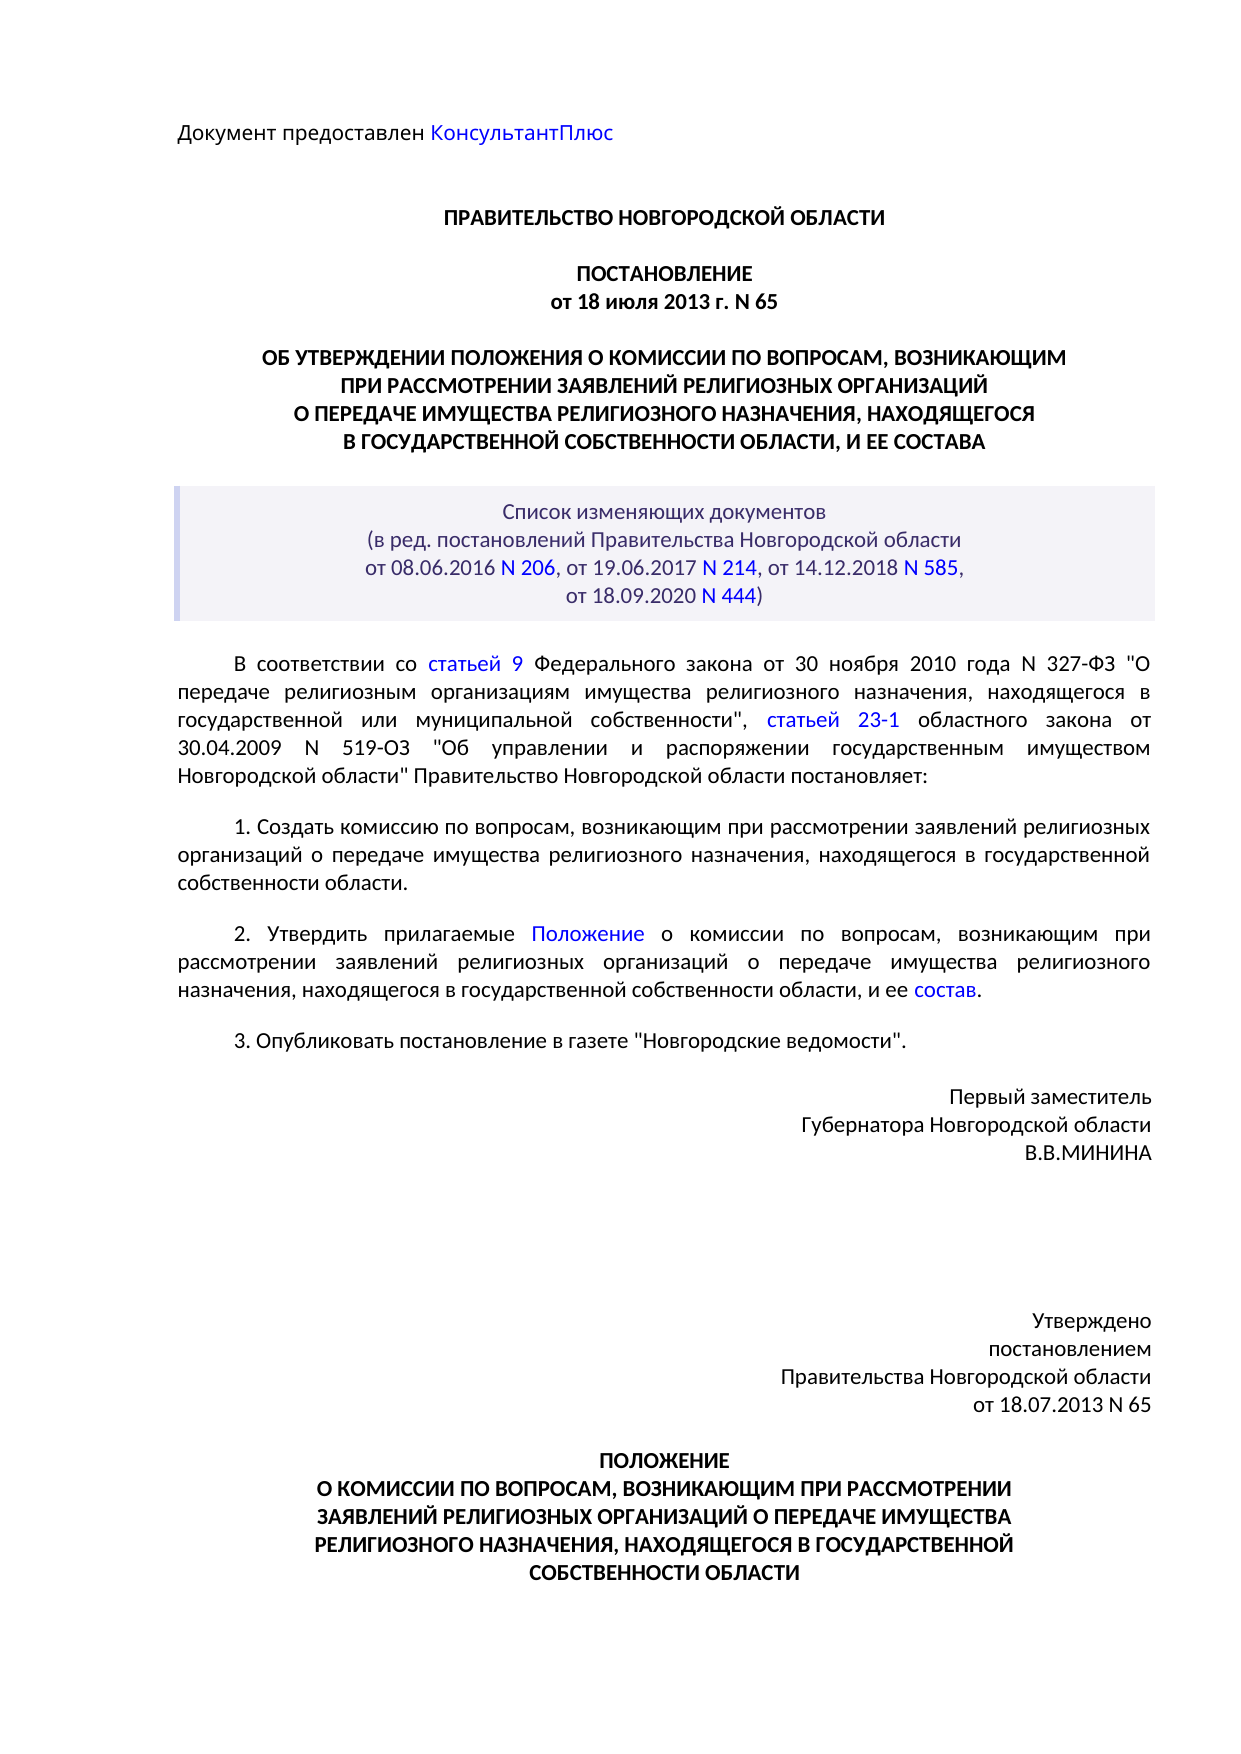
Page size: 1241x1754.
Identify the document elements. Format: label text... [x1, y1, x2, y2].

text постановлением [177, 1334, 1152, 1362]
title ПОСТАНОВЛЕНИЕ [177, 259, 1152, 287]
title О ПЕРЕДАЧЕ ИМУЩЕСТВА РЕЛИГИОЗНОГО НАЗНАЧЕНИЯ, НАХОДЯЩЕГОСЯ [177, 399, 1152, 427]
title СОБСТВЕННОСТИ ОБЛАСТИ [177, 1558, 1152, 1587]
text В соответствии со статьей 9 Федерального закона от 30 ноября 2010 года N 327-ФЗ "О передаче религиозным организациям имущества религиозного назначения, находящегося в государственной или муниципальной собственности", статьей 23-1 областного закона от 30.04.2009 N 519-ОЗ "Об управлении и распоряжении государственным имуществом Новгородской области" Правительство Новгородской области постановляет: [177, 649, 1152, 789]
title ПРИ РАССМОТРЕНИИ ЗАЯВЛЕНИЙ РЕЛИГИОЗНЫХ ОРГАНИЗАЦИЙ [177, 371, 1152, 399]
title ЗАЯВЛЕНИЙ РЕЛИГИОЗНЫХ ОРГАНИЗАЦИЙ О ПЕРЕДАЧЕ ИМУЩЕСТВА [177, 1502, 1152, 1531]
table_header Список изменяющих документов (в ред. постановлений Правительства Новгородской области от 08.06.2016 N 206, от 19.06.2017 N 214, от 14.12.2018 N 585, от 18.09.2020 N 444) [180, 486, 1149, 621]
title Документ предоставлен КонсультантПлюс [177, 118, 1152, 175]
title ПОЛОЖЕНИЕ [177, 1446, 1152, 1474]
text 1. Создать комиссию по вопросам, возникающим при рассмотрении заявлений религиозных организаций о передаче имущества религиозного назначения, находящегося в государственной собственности области. [177, 812, 1152, 896]
text В.В.МИНИНА [177, 1138, 1152, 1166]
text 2. Утвердить прилагаемые Положение о комиссии по вопросам, возникающим при рассмотрении заявлений религиозных организаций о передаче имущества религиозного назначения, находящегося в государственной собственности области, и ее состав. [177, 919, 1152, 1003]
text 3. Опубликовать постановление в газете "Новгородские ведомости". [177, 1026, 1152, 1054]
title О КОМИССИИ ПО ВОПРОСАМ, ВОЗНИКАЮЩИМ ПРИ РАССМОТРЕНИИ [177, 1474, 1152, 1502]
text Губернатора Новгородской области [177, 1110, 1152, 1138]
title ПРАВИТЕЛЬСТВО НОВГОРОДСКОЙ ОБЛАСТИ [177, 203, 1152, 231]
text Правительства Новгородской области [177, 1362, 1152, 1390]
title В ГОСУДАРСТВЕННОЙ СОБСТВЕННОСТИ ОБЛАСТИ, И ЕЕ СОСТАВА [177, 427, 1152, 455]
text Первый заместитель [177, 1082, 1152, 1110]
title ОБ УТВЕРЖДЕНИИ ПОЛОЖЕНИЯ О КОМИССИИ ПО ВОПРОСАМ, ВОЗНИКАЮЩИМ [177, 343, 1152, 371]
title РЕЛИГИОЗНОГО НАЗНАЧЕНИЯ, НАХОДЯЩЕГОСЯ В ГОСУДАРСТВЕННОЙ [177, 1531, 1152, 1558]
title от 18 июля 2013 г. N 65 [177, 287, 1152, 315]
text Утверждено [177, 1306, 1152, 1334]
text от 18.07.2013 N 65 [177, 1390, 1152, 1418]
